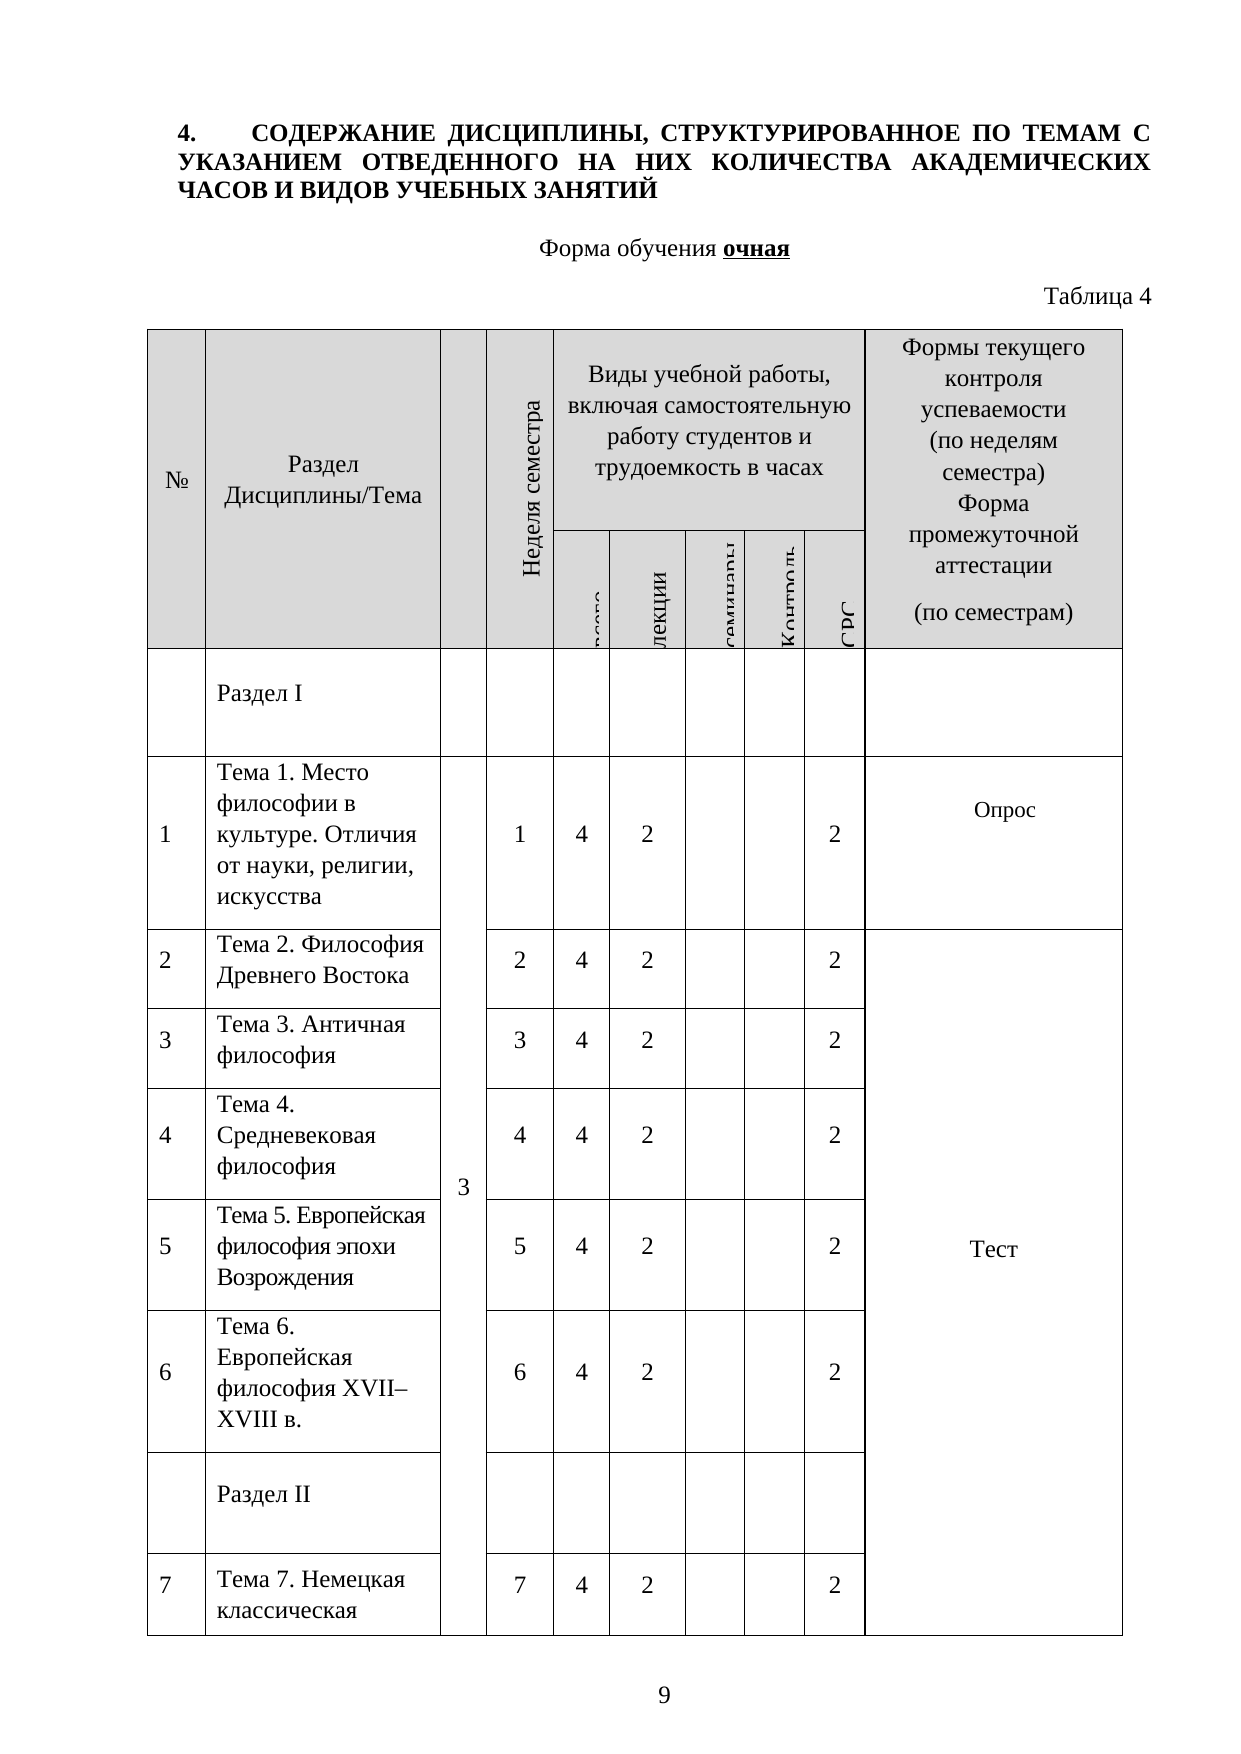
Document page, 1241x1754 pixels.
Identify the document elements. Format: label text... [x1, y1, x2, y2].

table_cell 2 [805, 1089, 864, 1199]
table_cell 3 [487, 1009, 553, 1088]
table_cell всего [554, 531, 609, 648]
table_cell [745, 1554, 804, 1635]
table_cell [686, 930, 744, 1008]
table_cell 6 [487, 1311, 553, 1452]
table_cell 4 [148, 1089, 205, 1199]
table_cell 4 [554, 1200, 609, 1310]
table_cell [686, 1089, 744, 1199]
table_cell [686, 649, 744, 756]
table_cell [805, 1453, 864, 1553]
table_cell 4 [554, 1554, 609, 1635]
table_cell СРС [805, 531, 864, 648]
table_cell [610, 649, 685, 756]
table_cell Тема 2. Философия Древнего Востока [206, 930, 440, 1008]
table_cell 2 [805, 1311, 864, 1452]
table_cell 4 [554, 757, 609, 928]
table_header Неделя семестра [487, 330, 553, 648]
table_cell [745, 1200, 804, 1310]
table_cell 2 [805, 1554, 864, 1635]
table_cell 4 [487, 1089, 553, 1199]
table_cell [745, 757, 804, 928]
table_cell Раздел I [206, 649, 440, 756]
table_cell 2 [610, 1089, 685, 1199]
table_cell [745, 1311, 804, 1452]
table_cell [686, 1200, 744, 1310]
table_cell [686, 1311, 744, 1452]
table_cell [745, 930, 804, 1008]
table_cell Тема 3. Античная философия [206, 1009, 440, 1088]
table_cell Раздел II [206, 1453, 440, 1553]
table_header Формы текущего контроля успеваемости (по неделям семестра) Форма промежуточной аттестации (по семестрам) [866, 330, 1122, 648]
table_cell 7 [148, 1554, 205, 1635]
table_header Раздел Дисциплины/Тема [206, 330, 440, 648]
table_cell [745, 1089, 804, 1199]
table_cell 5 [487, 1200, 553, 1310]
table_cell [686, 1453, 744, 1553]
table_cell семинары. [686, 531, 744, 648]
table_cell 2 [805, 757, 864, 928]
table_cell 1 [487, 757, 553, 928]
table_cell 4 [554, 930, 609, 1008]
table_cell [148, 1453, 205, 1553]
table_cell [148, 649, 205, 756]
table_header № [148, 330, 205, 648]
table_cell 7 [487, 1554, 553, 1635]
table_cell 2 [148, 930, 205, 1008]
table_header Семестр [441, 330, 486, 648]
table_cell Опрос [866, 757, 1122, 928]
table_cell Тема 6. Европейская философия XVII–XVIII в. [206, 1311, 440, 1452]
table_cell 1 [148, 757, 205, 928]
table_cell [554, 1453, 609, 1553]
text Форма обучения очная [177, 233, 1152, 262]
table_cell Тест [866, 930, 1122, 1635]
table_cell 4 [554, 1311, 609, 1452]
table_cell 5 [148, 1200, 205, 1310]
table_cell Контроль [745, 531, 804, 648]
table_cell 2 [610, 1200, 685, 1310]
table_cell 4 [554, 1089, 609, 1199]
table_cell [487, 1453, 553, 1553]
subtitle СОДЕРЖАНИЕ ДИСЦИПЛИНЫ, СТРУКТУРИРОВАННОЕ ПО ТЕМАМ С УКАЗАНИЕМ ОТВЕДЕННОГО НА НИХ КОЛИЧЕСТВА АКАДЕМИЧЕСКИХ ЧАСОВ И ВИДОВ УЧЕБНЫХ ЗАНЯТИЙ [177, 118, 1152, 204]
table_cell 2 [487, 930, 553, 1008]
table_cell [487, 649, 553, 756]
table_cell 4 [554, 1009, 609, 1088]
table_cell лекции [610, 531, 685, 648]
table_cell Тема 5. Европейская философия эпохи Возрождения [206, 1200, 440, 1310]
table_cell 6 [148, 1311, 205, 1452]
table_cell [745, 1009, 804, 1088]
table_cell [745, 649, 804, 756]
table_cell [805, 649, 864, 756]
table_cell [206, 1554, 440, 1635]
table_cell [686, 757, 744, 928]
table_cell 2 [610, 757, 685, 928]
text Таблица 4 [177, 281, 1152, 309]
table_cell 2 [610, 1311, 685, 1452]
table_cell [745, 1453, 804, 1553]
table_cell 3 [441, 757, 486, 1635]
table_cell [441, 649, 486, 756]
table_cell Тема 4. Средневековая философия [206, 1089, 440, 1199]
table_cell [866, 649, 1122, 756]
table_cell 3 [148, 1009, 205, 1088]
table_cell 2 [805, 930, 864, 1008]
table_cell 2 [610, 930, 685, 1008]
table_cell 2 [805, 1009, 864, 1088]
table_cell 2 [610, 1554, 685, 1635]
table_header Виды учебной работы, включая самостоятельную работу студентов и трудоемкость в часах [554, 330, 864, 530]
table_cell [554, 649, 609, 756]
table_cell Тема 1. Место философии в культуре. Отличия от науки, религии, искусства [206, 757, 440, 928]
table_cell [686, 1009, 744, 1088]
table_cell [610, 1453, 685, 1553]
table_cell 2 [610, 1009, 685, 1088]
table_cell [686, 1554, 744, 1635]
table_cell 2 [805, 1200, 864, 1310]
